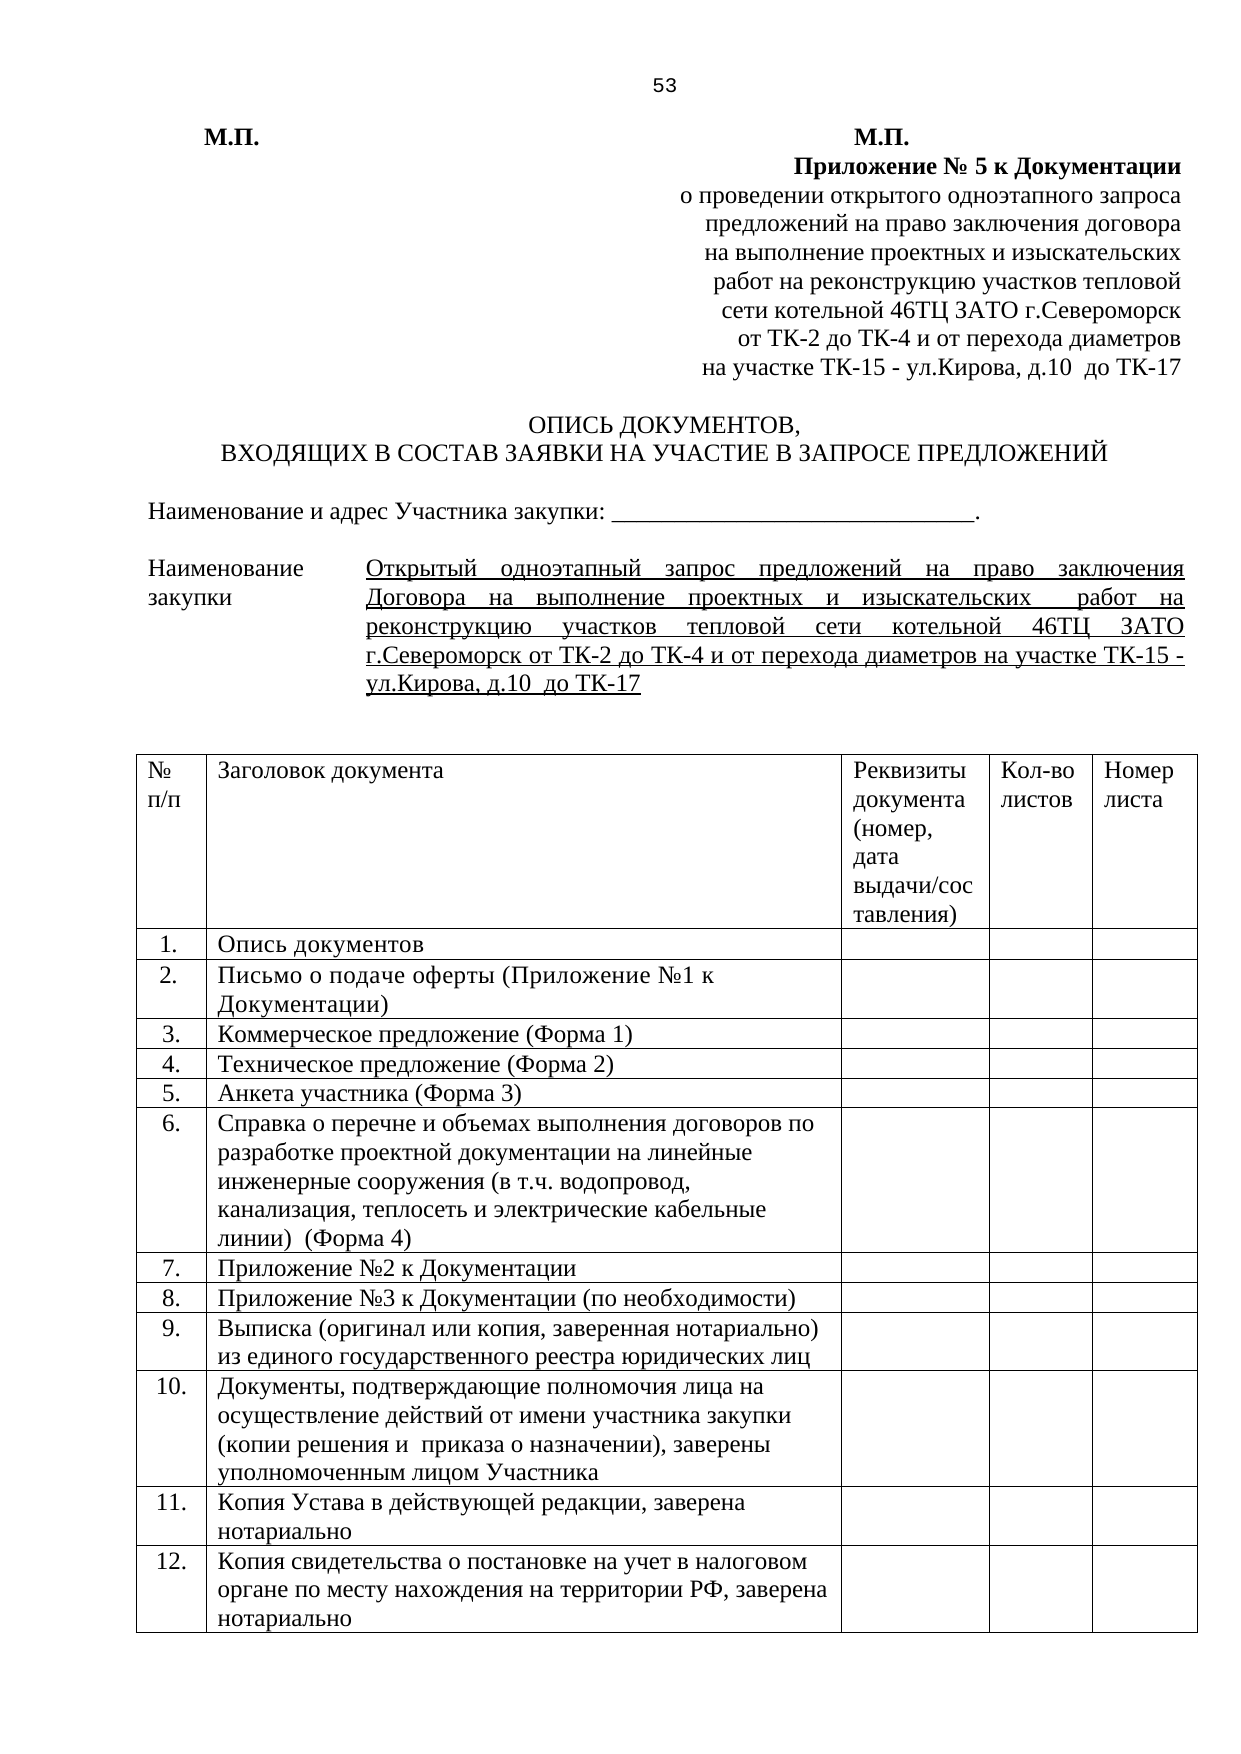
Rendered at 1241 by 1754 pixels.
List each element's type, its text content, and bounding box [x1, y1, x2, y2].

table_cell Опись документов [207, 929, 841, 959]
table_cell [842, 1108, 989, 1252]
table_cell [1093, 1371, 1197, 1486]
table_cell [990, 1371, 1092, 1486]
table_cell [990, 1049, 1092, 1077]
table_cell [990, 1283, 1092, 1312]
text на участке ТК-15 - ул.Кирова, д.10 до ТК-17 [148, 352, 1181, 381]
table_cell [1093, 1108, 1197, 1252]
table_cell Коммерческое предложение (Форма 1) [207, 1019, 841, 1048]
table_cell 7. [137, 1253, 206, 1282]
table_cell [842, 960, 989, 1018]
table_cell 8. [137, 1283, 206, 1312]
table_header № п/п [137, 755, 206, 928]
table_cell [1093, 960, 1197, 1018]
table_cell 5. [137, 1079, 206, 1107]
table_cell [842, 1371, 989, 1486]
table_cell [842, 1313, 989, 1370]
table_cell [990, 929, 1092, 959]
table_header Реквизиты документа (номер, дата выдачи/составления) [842, 755, 989, 928]
table_header Наименование закупки [136, 554, 354, 725]
subtitle Приложение № 5 к Документации [266, 151, 1181, 180]
table_cell [1093, 1079, 1197, 1107]
table_cell Документы, подтверждающие полномочия лица на осуществление действий от имени участника закупки (копии решения и приказа о назначении), заверены уполномоченным лицом Участника [207, 1371, 841, 1486]
text М.П. М.П. [148, 122, 1181, 151]
table_cell [990, 960, 1092, 1018]
text сети котельной 46ТЦ ЗАТО г.Североморск [148, 295, 1181, 323]
table_cell Приложение №2 к Документации [207, 1253, 841, 1282]
table_cell [1093, 929, 1197, 959]
table_cell Техническое предложение (Форма 2) [207, 1049, 841, 1077]
table_cell 2. [137, 960, 206, 1018]
table_cell Копия свидетельства о постановке на учет в налоговом органе по месту нахождения на территории РФ, заверена нотариально [207, 1546, 841, 1632]
text работ на реконструкцию участков тепловой [148, 266, 1181, 295]
table_cell [842, 1079, 989, 1107]
text ОПИСЬ ДОКУМЕНТОВ, [148, 410, 1181, 438]
table_cell 6. [137, 1108, 206, 1252]
table_cell [842, 929, 989, 959]
table_cell [1093, 1313, 1197, 1370]
table_header Заголовок документа [207, 755, 841, 928]
table_header Кол-во листов [990, 755, 1092, 928]
text Наименование и адрес Участника закупки: _____________________________. [148, 496, 1181, 525]
table_cell Выписка (оригинал или копия, заверенная нотариально) из единого государственного реестра юридических лиц [207, 1313, 841, 1370]
table_cell [1093, 1546, 1197, 1632]
table_cell [842, 1487, 989, 1545]
table_header Открытый одноэтапный запрос предложений на право заключения Договора на выполнение проектных и изыскательских работ на реконструкцию участков тепловой сети котельной 46ТЦ ЗАТО г.Североморск от ТК-2 до ТК-4 и от перехода диаметров на участке ТК-15 - ул.Кирова, д.10 до ТК-17 [354, 554, 1196, 725]
table_cell [990, 1546, 1092, 1632]
table_cell [990, 1253, 1092, 1282]
table_cell Копия Устава в действующей редакции, заверена нотариально [207, 1487, 841, 1545]
text от ТК-2 до ТК-4 и от перехода диаметров [148, 323, 1181, 352]
text на выполнение проектных и изыскательских [148, 237, 1181, 266]
text предложений на право заключения договора [148, 208, 1181, 237]
table_cell [1093, 1049, 1197, 1077]
table_cell 4. [137, 1049, 206, 1077]
table_cell [842, 1049, 989, 1077]
table_cell 1. [137, 929, 206, 959]
table_cell Приложение №3 к Документации (по необходимости) [207, 1283, 841, 1312]
table_cell [842, 1253, 989, 1282]
table_cell [990, 1079, 1092, 1107]
table_cell [842, 1019, 989, 1048]
table_cell 12. [137, 1546, 206, 1632]
table_cell 11. [137, 1487, 206, 1545]
table_cell Письмо о подаче оферты (Приложение №1 к Документации) [207, 960, 841, 1018]
table_cell [842, 1546, 989, 1632]
text ВХОДЯЩИХ В СОСТАВ ЗАЯВКИ НА УЧАСТИЕ В ЗАПРОСЕ ПРЕДЛОЖЕНИЙ [148, 438, 1181, 467]
table_cell [990, 1487, 1092, 1545]
table_cell [990, 1019, 1092, 1048]
table_cell 9. [137, 1313, 206, 1370]
table_cell [1093, 1019, 1197, 1048]
table_cell [990, 1313, 1092, 1370]
table_cell 10. [137, 1371, 206, 1486]
table_cell 3. [137, 1019, 206, 1048]
table_cell Анкета участника (Форма 3) [207, 1079, 841, 1107]
table_header Номер листа [1093, 755, 1197, 928]
table_cell [1093, 1283, 1197, 1312]
table_cell [1093, 1253, 1197, 1282]
table_cell Справка о перечне и объемах выполнения договоров по разработке проектной документации на линейные инженерные сооружения (в т.ч. водопровод, канализация, теплосеть и электрические кабельные линии) (Форма 4) [207, 1108, 841, 1252]
table_cell [990, 1108, 1092, 1252]
table_cell [842, 1283, 989, 1312]
table_cell [1093, 1487, 1197, 1545]
text о проведении открытого одноэтапного запроса [148, 180, 1181, 208]
